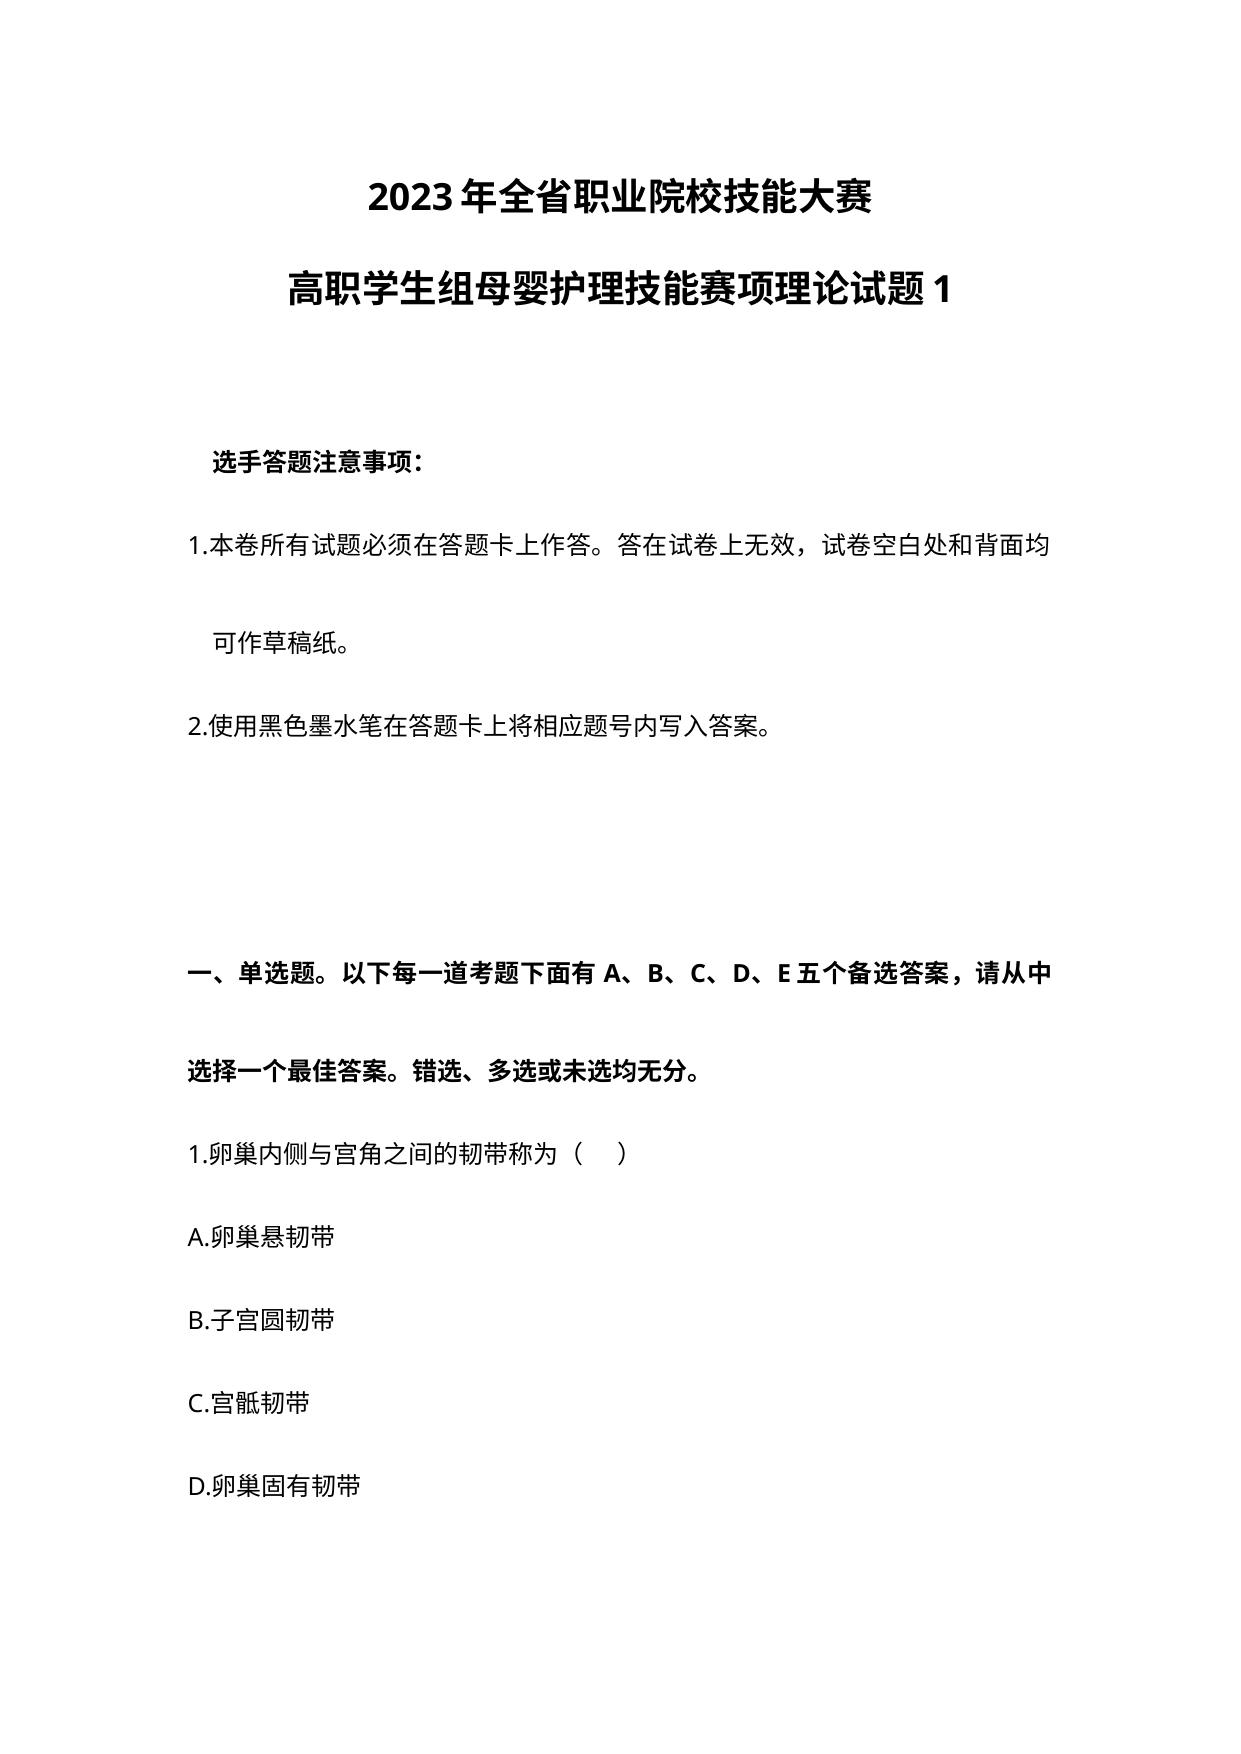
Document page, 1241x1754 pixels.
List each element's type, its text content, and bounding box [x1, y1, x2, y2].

text 高职学生组母婴护理技能赛项理论试题1 [187, 254, 1053, 319]
text D.卵巢固有韧带 [187, 1452, 1053, 1517]
text 选手答题注意事项： [187, 428, 1053, 493]
text 1.卵巢内侧与宫角之间的韧带称为（ ） [187, 1120, 1053, 1185]
text B.子宫圆韧带 [187, 1286, 1053, 1351]
text 一、单选题。以下每一道考题下面有A、B、C、D、E五个备选答案，请从中选择一个最佳答案。错选、多选或未选均无分。 [187, 939, 1053, 1102]
text 2023年全省职业院校技能大赛 [187, 162, 1053, 227]
text 2.使用黑色墨水笔在答题卡上将相应题号内写入答案。 [187, 692, 1053, 757]
text 1.本卷所有试题必须在答题卡上作答。答在试卷上无效，试卷空白处和背面均可作草稿纸。 [187, 511, 1053, 674]
text A.卵巢悬韧带 [187, 1203, 1053, 1268]
text C.宫骶韧带 [187, 1369, 1053, 1434]
